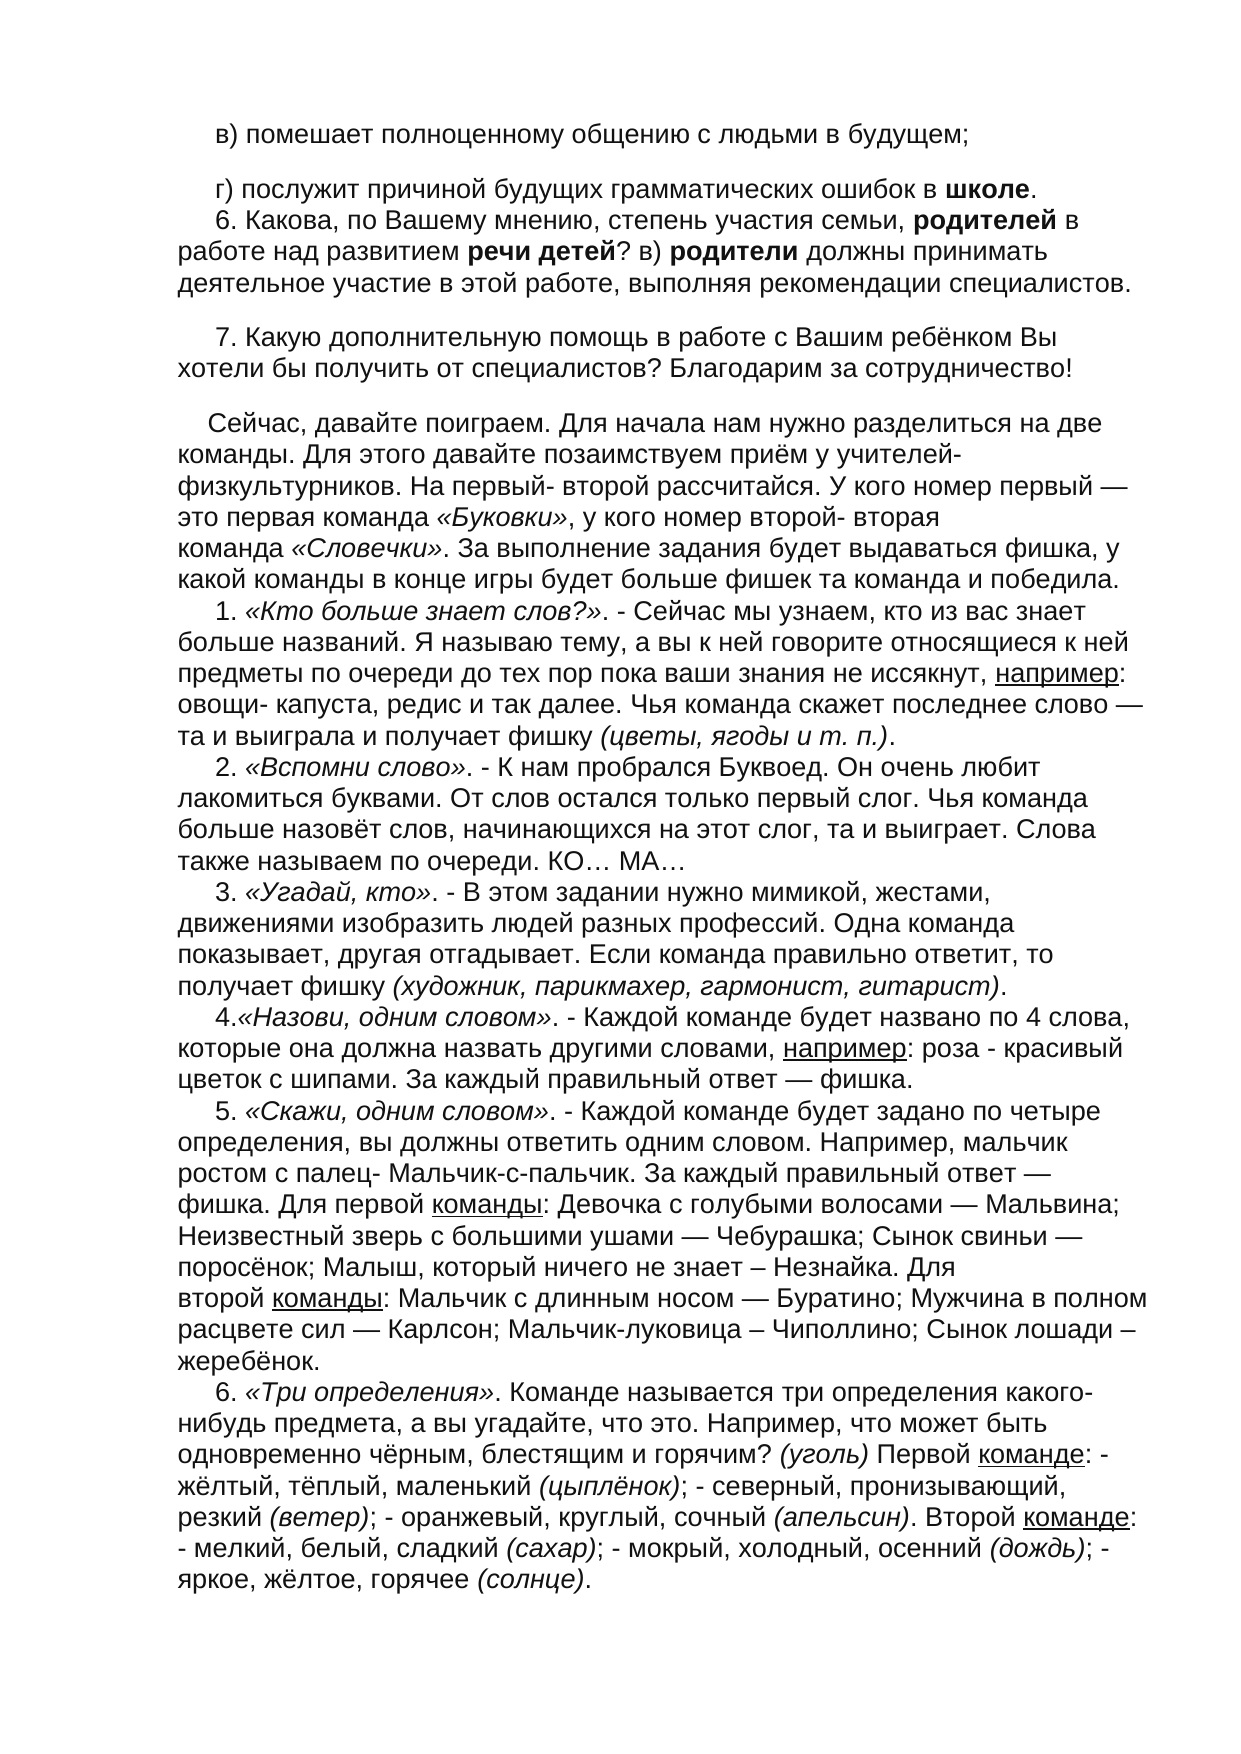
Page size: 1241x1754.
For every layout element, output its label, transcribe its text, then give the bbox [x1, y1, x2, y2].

text 6. «Три определения». Команде называется три определения какого-нибудь предмета, а вы угадайте, что это. Например, что может быть одновременно чёрным, блестящим и горячим? (уголь) Первой команде: - жёлтый, тёплый, маленький (цыплёнок); - северный, пронизывающий, резкий (ветер); - оранжевый, круглый, сочный (апельсин). Второй команде: - мелкий, белый, сладкий (сахар); - мокрый, холодный, осенний (дождь); - яркое, жёлтое, горячее (солнце). [177, 1376, 1152, 1595]
text в) помешает полноценному общению с людьми в будущем; [177, 118, 1152, 149]
text 1. «Кто больше знает слов?». - Сейчас мы узнаем, кто из вас знает больше названий. Я называю тему, а вы к ней говорите относящиеся к ней предметы по очереди до тех пор пока ваши знания не иссякнут, например: овощи- капуста, редис и так далее. Чья команда скажет последнее слово — та и выиграла и получает фишку (цветы, ягоды и т. п.). [177, 595, 1152, 751]
text г) послужит причиной будущих грамматических ошибок в школе. [177, 173, 1152, 204]
text 6. Какова, по Вашему мнению, степень участия семьи, родителей в работе над развитием речи детей? в) родители должны принимать деятельное участие в этой работе, выполняя рекомендации специалистов. [177, 204, 1152, 298]
text 3. «Угадай, кто». - В этом задании нужно мимикой, жестами, движениями изобразить людей разных профессий. Одна команда показывает, другая отгадывает. Если команда правильно ответит, то получает фишку (художник, парикмахер, гармонист, гитарист). [177, 876, 1152, 1001]
text Сейчас, давайте поиграем. Для начала нам нужно разделиться на две команды. Для этого давайте позаимствуем приём у учителей-физкультурников. На первый- второй рассчитайся. У кого номер первый — это первая команда «Буковки», у кого номер второй- вторая команда «Словечки». За выполнение задания будет выдаваться фишка, у какой команды в конце игры будет больше фишек та команда и победила. [177, 407, 1152, 595]
text 5. «Скажи, одним словом». - Каждой команде будет задано по четыре определения, вы должны ответить одним словом. Например, мальчик ростом с палец- Мальчик-с-пальчик. За каждый правильный ответ — фишка. Для первой команды: Девочка с голубыми волосами — Мальвина; Неизвестный зверь с большими ушами — Чебурашка; Сынок свиньи — поросёнок; Малыш, который ничего не знает – Незнайка. Для второй команды: Мальчик с длинным носом — Буратино; Мужчина в полном расцвете сил — Карлсон; Мальчик-луковица – Чиполлино; Сынок лошади – жеребёнок. [177, 1095, 1152, 1376]
text 7. Какую дополнительную помощь в работе с Вашим ребёнком Вы хотели бы получить от специалистов? Благодарим за сотрудничество! [177, 321, 1152, 384]
text 2. «Вспомни слово». - К нам пробрался Буквоед. Он очень любит лакомиться буквами. От слов остался только первый слог. Чья команда больше назовёт слов, начинающихся на этот слог, та и выиграет. Слова также называем по очереди. КО… МА… [177, 751, 1152, 876]
text 4.«Назови, одним словом». - Каждой команде будет названо по 4 слова, которые она должна назвать другими словами, например: роза - красивый цветок с шипами. За каждый правильный ответ — фишка. [177, 1001, 1152, 1095]
